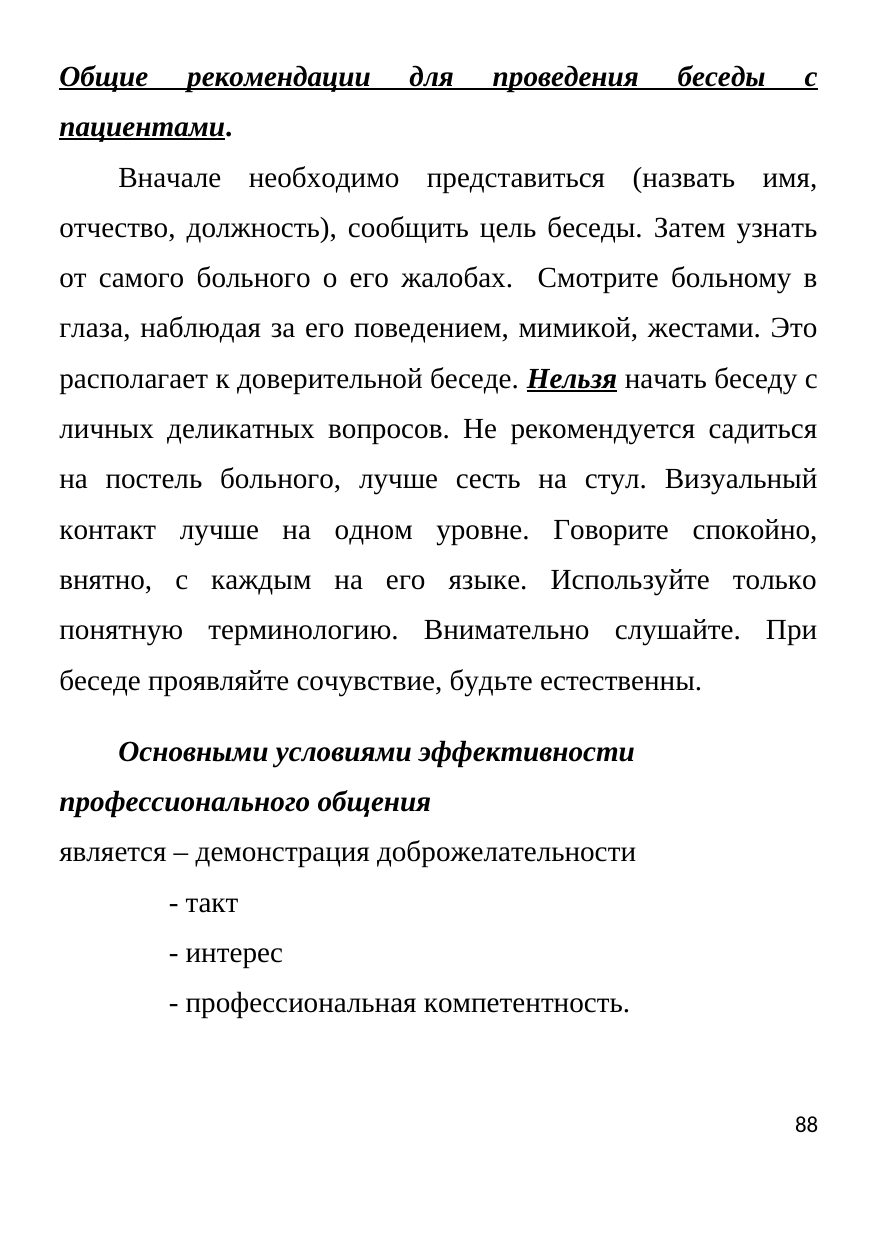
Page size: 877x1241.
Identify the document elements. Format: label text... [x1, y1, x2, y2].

text Основными условиями эффективности профессионального общения [59, 734, 818, 818]
text - такт [59, 885, 818, 918]
text является – демонстрация доброжелательности [59, 834, 818, 868]
text Общие рекомендации для проведения беседы с пациентами. [59, 90, 818, 143]
text - профессиональная компетентность. [59, 986, 818, 1019]
text Вначале необходимо представиться (назвать имя, отчество, должность), сообщить цель беседы. Затем узнать от самого больного о его жалобах. Смотрите больному в глаза, наблюдая за его поведением, мимикой, жестами. Это располагает к доверительной беседе. Нельзя начать беседу с личных деликатных вопросов. Не рекомендуется садиться на постель больного, лучше сесть на стул. Визуальный контакт лучше на одном уровне. Говорите спокойно, внятно, с каждым на его языке. Используйте только понятную терминологию. Внимательно слушайте. При беседе проявляйте сочувствие, будьте естественны. [59, 160, 818, 696]
text Общие рекомендации для проведения беседы с пациентами. [59, 59, 818, 88]
text - интерес [59, 935, 818, 969]
